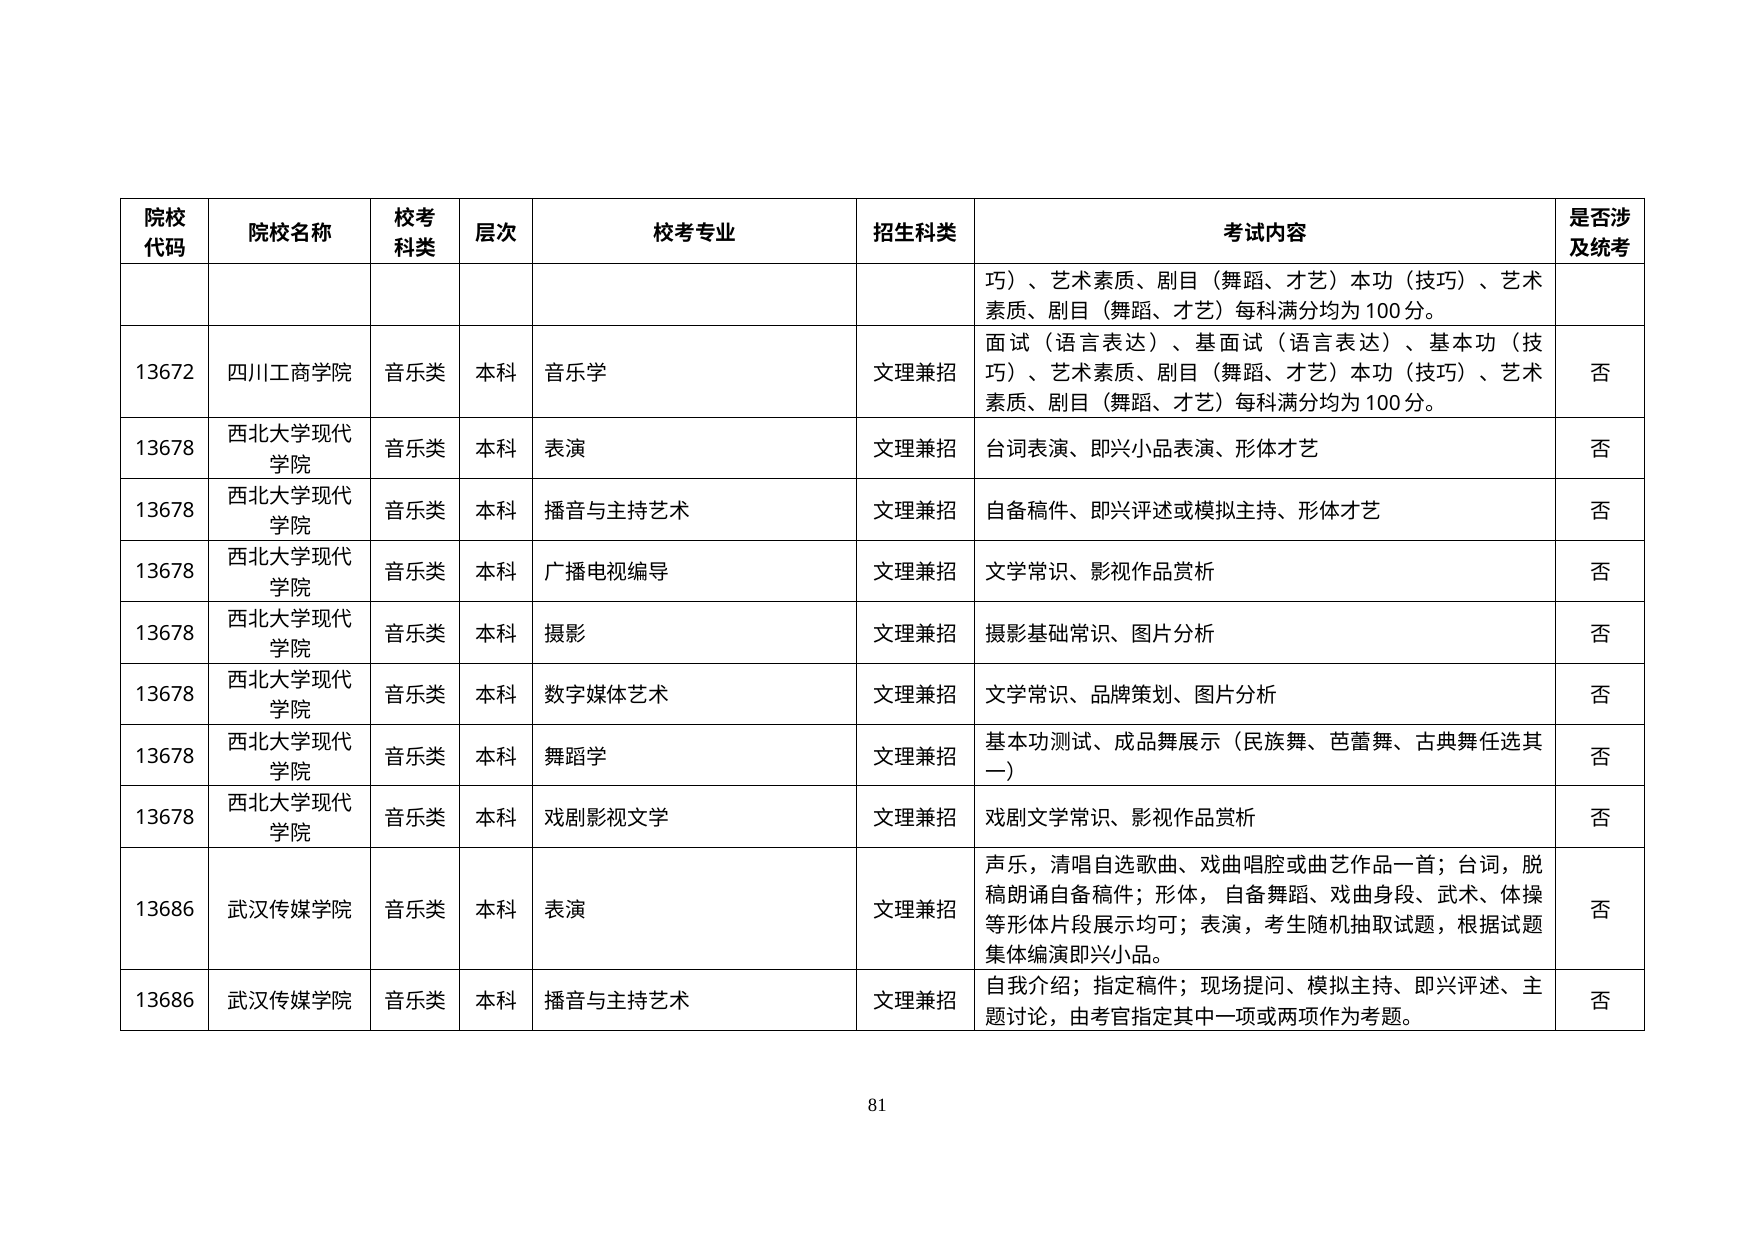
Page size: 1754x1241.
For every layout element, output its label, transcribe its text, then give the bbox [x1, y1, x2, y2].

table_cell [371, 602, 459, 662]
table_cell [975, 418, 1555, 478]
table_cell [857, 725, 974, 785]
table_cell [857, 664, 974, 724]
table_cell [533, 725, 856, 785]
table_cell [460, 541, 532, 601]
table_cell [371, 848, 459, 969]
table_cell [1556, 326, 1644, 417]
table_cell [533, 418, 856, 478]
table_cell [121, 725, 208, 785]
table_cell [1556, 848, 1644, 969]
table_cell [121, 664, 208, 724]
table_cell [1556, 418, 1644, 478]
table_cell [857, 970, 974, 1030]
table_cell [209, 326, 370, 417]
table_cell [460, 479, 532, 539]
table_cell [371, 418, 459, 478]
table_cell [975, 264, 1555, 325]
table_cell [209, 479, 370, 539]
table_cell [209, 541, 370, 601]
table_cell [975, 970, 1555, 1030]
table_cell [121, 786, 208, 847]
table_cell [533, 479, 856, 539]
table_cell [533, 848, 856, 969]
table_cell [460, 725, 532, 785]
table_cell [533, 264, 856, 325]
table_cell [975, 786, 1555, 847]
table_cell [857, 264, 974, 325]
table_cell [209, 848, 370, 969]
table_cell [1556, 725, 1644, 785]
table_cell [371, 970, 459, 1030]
table_header 校考 科类 [371, 199, 459, 263]
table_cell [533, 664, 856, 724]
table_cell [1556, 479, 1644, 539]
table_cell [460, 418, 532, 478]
table_header 院校 代码 [121, 199, 208, 263]
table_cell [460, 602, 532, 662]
table_header 层次 [460, 199, 532, 263]
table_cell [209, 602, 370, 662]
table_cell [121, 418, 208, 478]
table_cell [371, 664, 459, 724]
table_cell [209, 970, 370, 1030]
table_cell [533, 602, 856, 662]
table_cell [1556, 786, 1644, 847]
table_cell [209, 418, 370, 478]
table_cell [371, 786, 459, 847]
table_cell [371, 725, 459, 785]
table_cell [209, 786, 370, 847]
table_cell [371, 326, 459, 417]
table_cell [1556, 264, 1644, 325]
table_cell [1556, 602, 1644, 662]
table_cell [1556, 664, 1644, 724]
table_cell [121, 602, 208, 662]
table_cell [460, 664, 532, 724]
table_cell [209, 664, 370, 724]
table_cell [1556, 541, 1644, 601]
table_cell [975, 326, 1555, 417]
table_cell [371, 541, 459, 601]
table_header 是否涉及统考 [1556, 199, 1644, 263]
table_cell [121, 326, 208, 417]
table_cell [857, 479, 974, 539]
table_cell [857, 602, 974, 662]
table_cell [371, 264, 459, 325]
table_header 考试内容 [975, 199, 1555, 263]
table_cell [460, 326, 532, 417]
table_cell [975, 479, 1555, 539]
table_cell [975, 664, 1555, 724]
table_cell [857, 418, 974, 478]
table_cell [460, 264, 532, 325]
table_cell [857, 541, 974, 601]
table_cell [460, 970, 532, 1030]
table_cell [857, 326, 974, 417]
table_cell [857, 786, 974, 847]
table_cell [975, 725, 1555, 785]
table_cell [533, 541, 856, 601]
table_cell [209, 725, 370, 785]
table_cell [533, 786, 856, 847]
table_header 校考专业 [533, 199, 856, 263]
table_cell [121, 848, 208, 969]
table_header 院校名称 [209, 199, 370, 263]
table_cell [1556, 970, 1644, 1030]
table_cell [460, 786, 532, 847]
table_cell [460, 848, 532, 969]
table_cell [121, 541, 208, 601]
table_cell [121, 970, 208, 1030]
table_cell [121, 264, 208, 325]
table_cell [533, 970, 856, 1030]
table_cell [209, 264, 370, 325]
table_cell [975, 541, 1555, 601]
table_header 招生科类 [857, 199, 974, 263]
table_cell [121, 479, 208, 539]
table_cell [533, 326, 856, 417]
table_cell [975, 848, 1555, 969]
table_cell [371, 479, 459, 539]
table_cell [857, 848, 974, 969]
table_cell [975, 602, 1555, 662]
